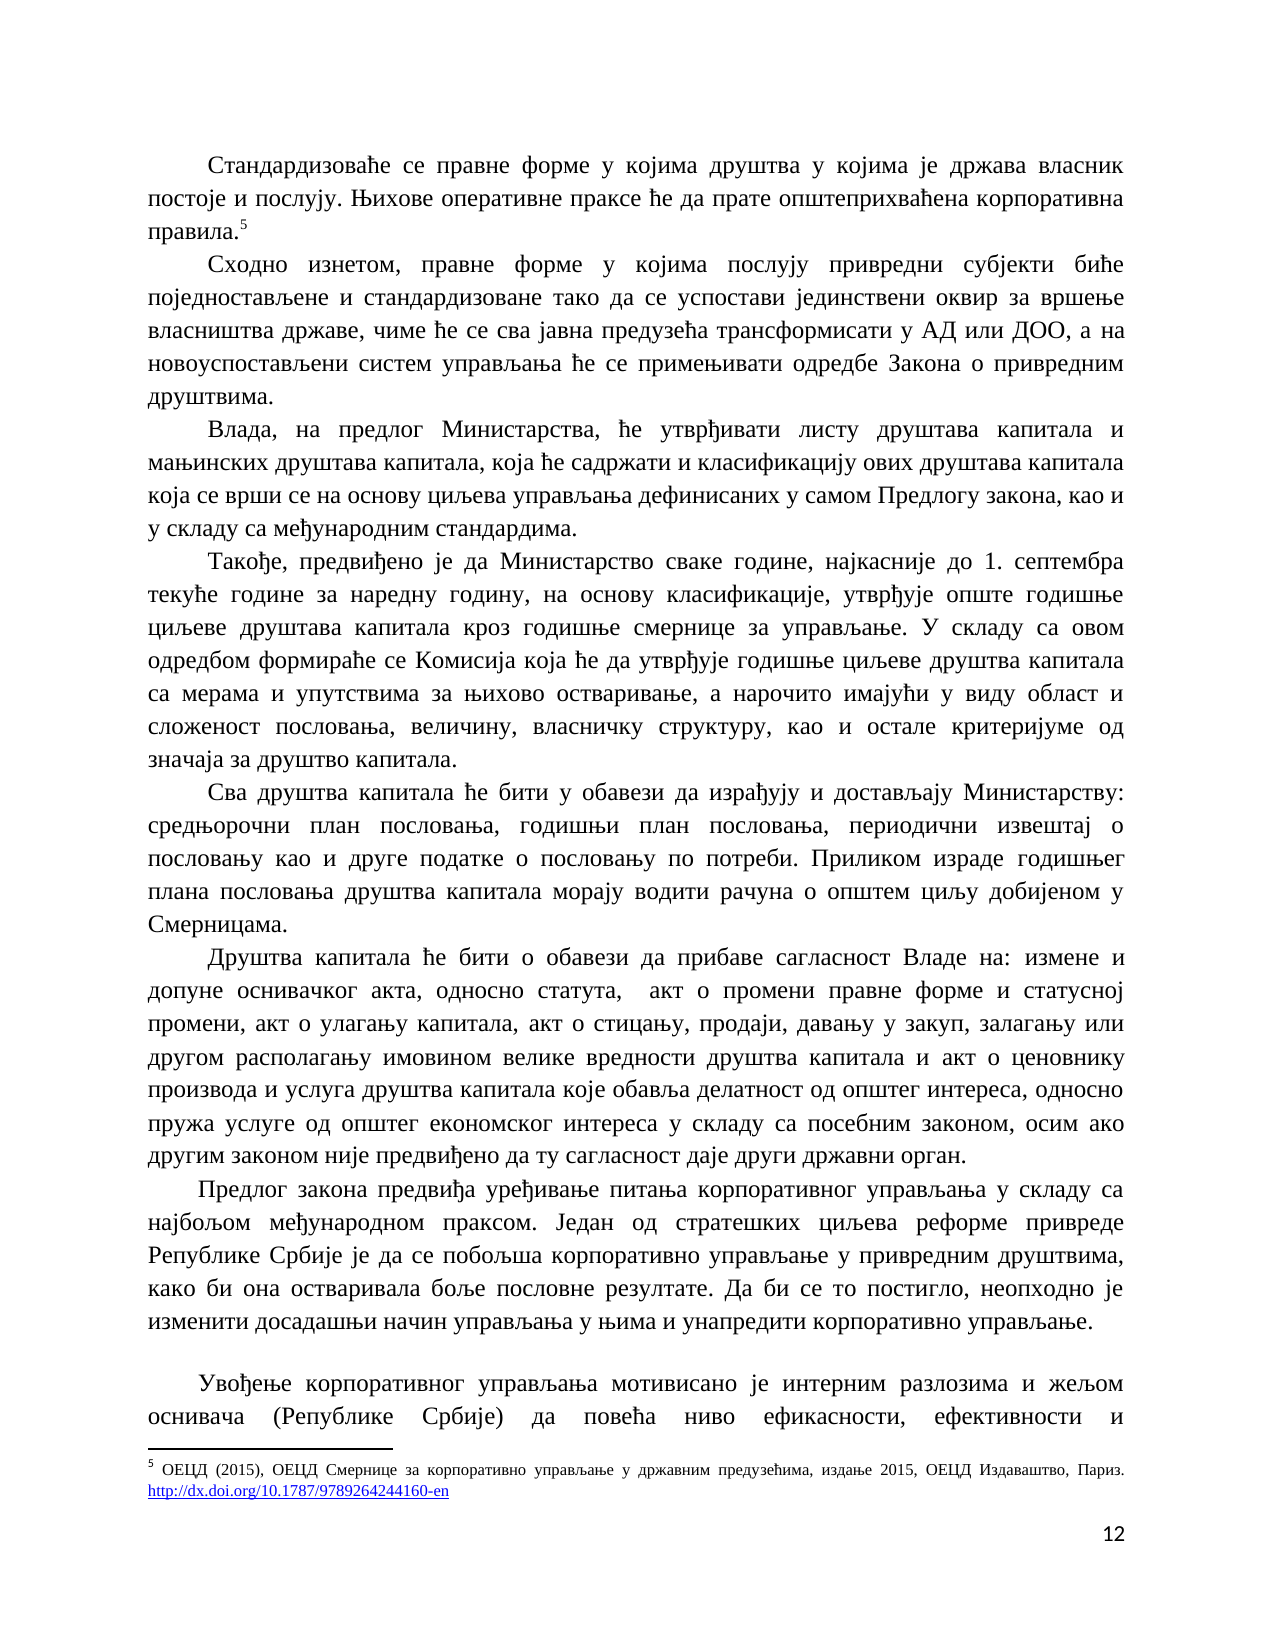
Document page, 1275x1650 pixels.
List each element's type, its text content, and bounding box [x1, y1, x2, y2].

text Влада, на предлог Министарства, ће утврђивати листу друштава капитала и мањинских друштава капитала, која ће садржати и класификацију ових друштава капитала која се врши се на основу циљева управљања дефинисаних у самом Предлогу закона, као и у складу са међународним стандардима. [148, 414, 1125, 542]
text Сва друштва капитала ће бити у обавези да израђују и достављају Министарству: средњорочни план пословања, годишњи план пословања, периодични извештај о пословању као и друге податке о пословању по потреби. Приликом израде годишњег плана пословања друштва капитала морају водити рачуна о општем циљу добијеном у Смерницама. [148, 777, 1125, 938]
text Друштва капитала ће бити о обавези да прибаве сагласност Владе на: измене и допуне оснивачког акта, односно статута, акт о промени правне форме и статусној промени, акт о улагању капитала, акт о стицању, продаји, давању у закуп, залагању или другом располагању имовином велике вредности друштва капитала и акт о ценовнику производа и услуга друштва капитала које обавља делатност од општег интереса, односно пружа услуге од општег економског интереса у складу са посебним законом, осим ако другим законом није предвиђено да ту сагласност даје други државни орган. [148, 942, 1125, 1169]
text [148, 1368, 1125, 1430]
text Предлог закона предвиђа уређивање питања корпоративног управљања у складу са најбољом међународном праксом. Један од стратешких циљева реформе привреде Републике Србије је да се побољша корпоративно управљање у привредним друштвима, како би она остваривала боље пословне резултате. Да би се то постигло, неопходно је изменити досадашњи начин управљања у њима и унапредити корпоративно управљање. [148, 1174, 1125, 1334]
text Такође, предвиђено је да Министарство сваке године, најкасније до 1. септембра текуће године за наредну годину, на основу класификације, утврђује опште годишње циљеве друштава капитала кроз годишње смернице за управљање. У складу са овом одредбом формираће се Комисија која ће да утврђује годишње циљеве друштва капитала са мерама и упутствима за њихово остваривање, а нарочито имајући у виду област и сложеност пословања, величину, власничку структуру, као и остале критеријуме од значаја за друштво капитала. [148, 546, 1125, 773]
text Сходно изнетом, правне форме у којима послују привредни субјекти биће поједностављене и стандардизоване тако да се успостави јединствени оквир за вршење власништва државе, чиме ће се сва јавна предузећа трансформисати у АД или ДОО, а на новоуспостављени систем управљања ће се примењивати одредбе Закона о привредним друштвима. [148, 249, 1125, 410]
text Стандардизоваће се правне форме у којима друштва у којима је држава власник постоје и послују. Њихове оперативне праксе ће да прате општеприхваћена корпоративна правила. [148, 150, 1125, 245]
